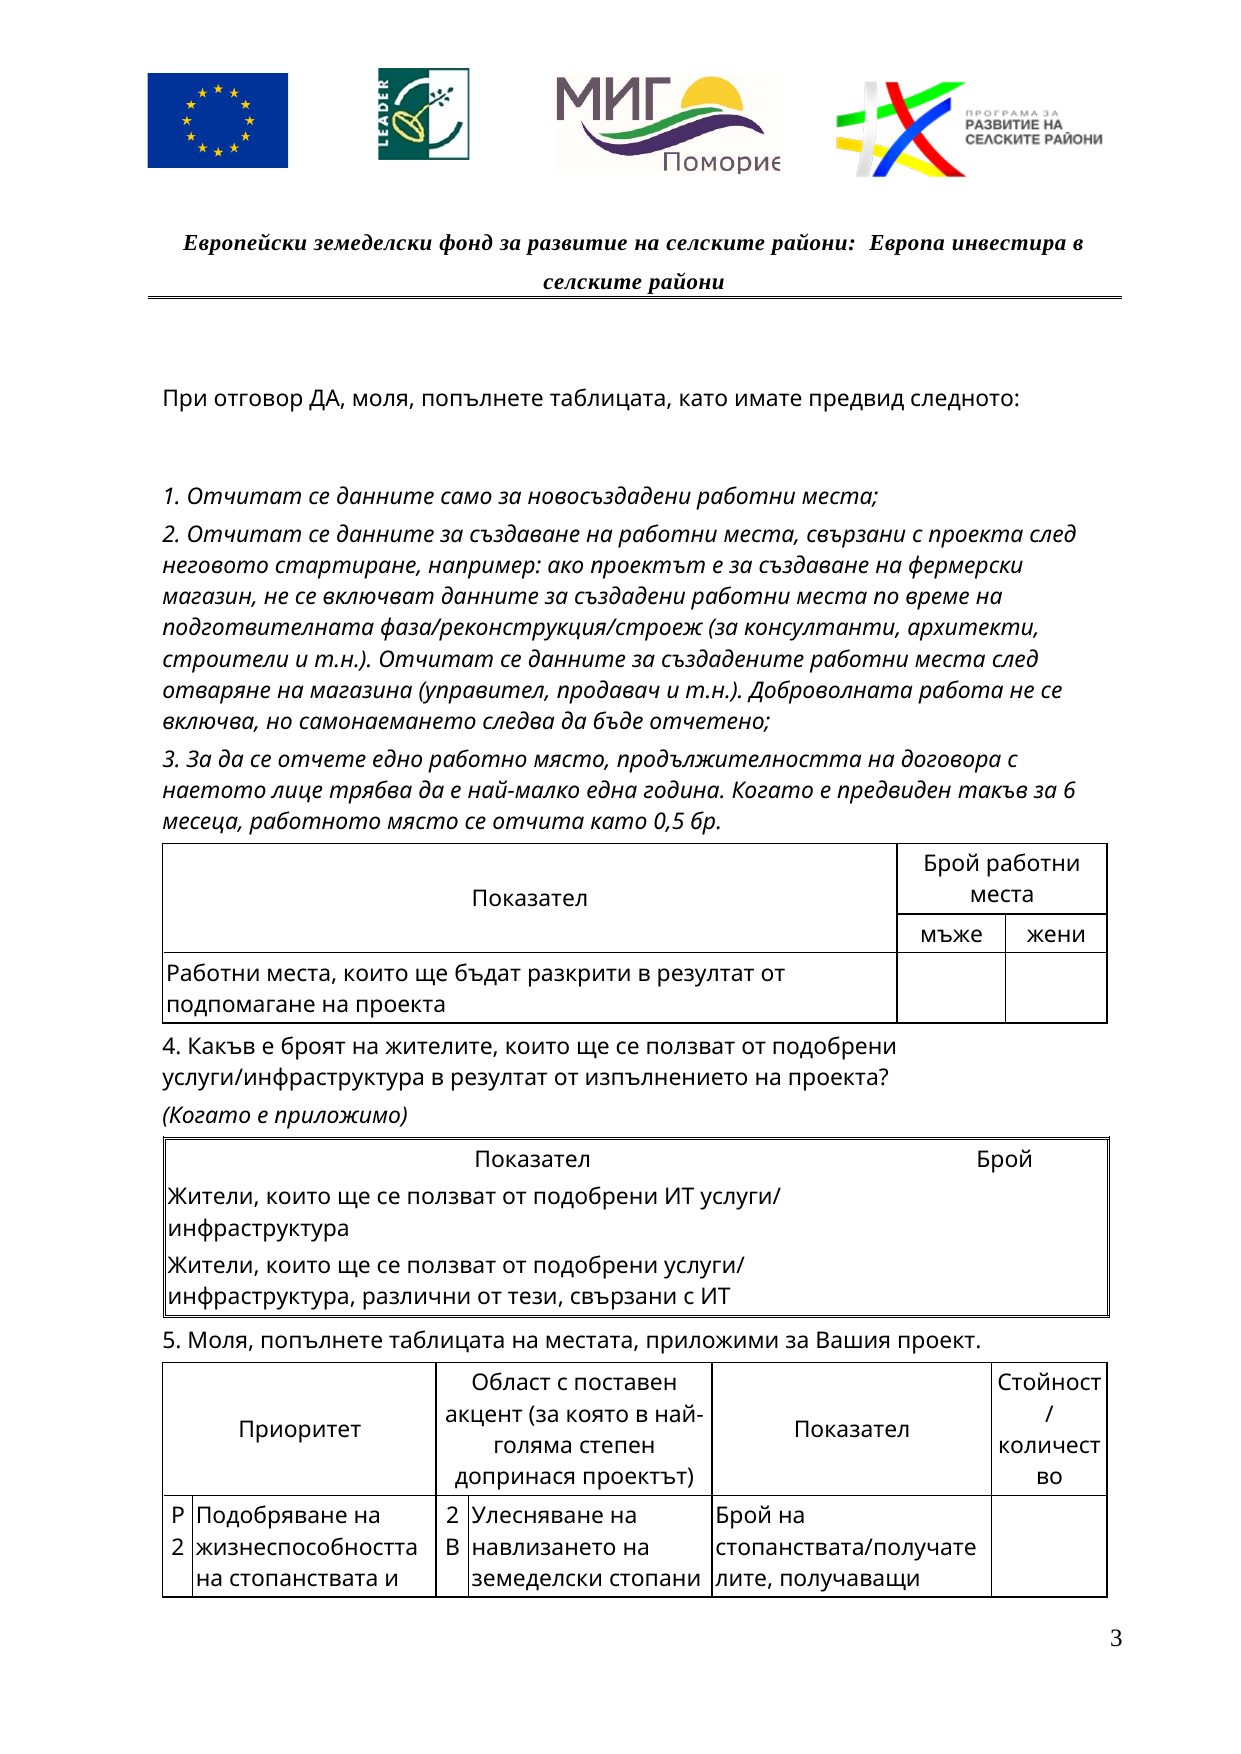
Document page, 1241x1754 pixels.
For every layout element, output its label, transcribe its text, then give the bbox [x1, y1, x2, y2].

picture [378, 68, 470, 160]
table_cell ФОРМУЛЯР ЗА МОНИТОРИНГ ПО ПОДМЯРКА 19.2 "ПРИЛАГАНЕ НА ОПЕРАЦИИ В РАМКИТЕ НА СТРАТЕГИИ ЗА ВОМР" [148, 341, 1122, 1601]
picture [555, 75, 780, 173]
picture [830, 75, 1109, 181]
picture [147, 73, 289, 168]
